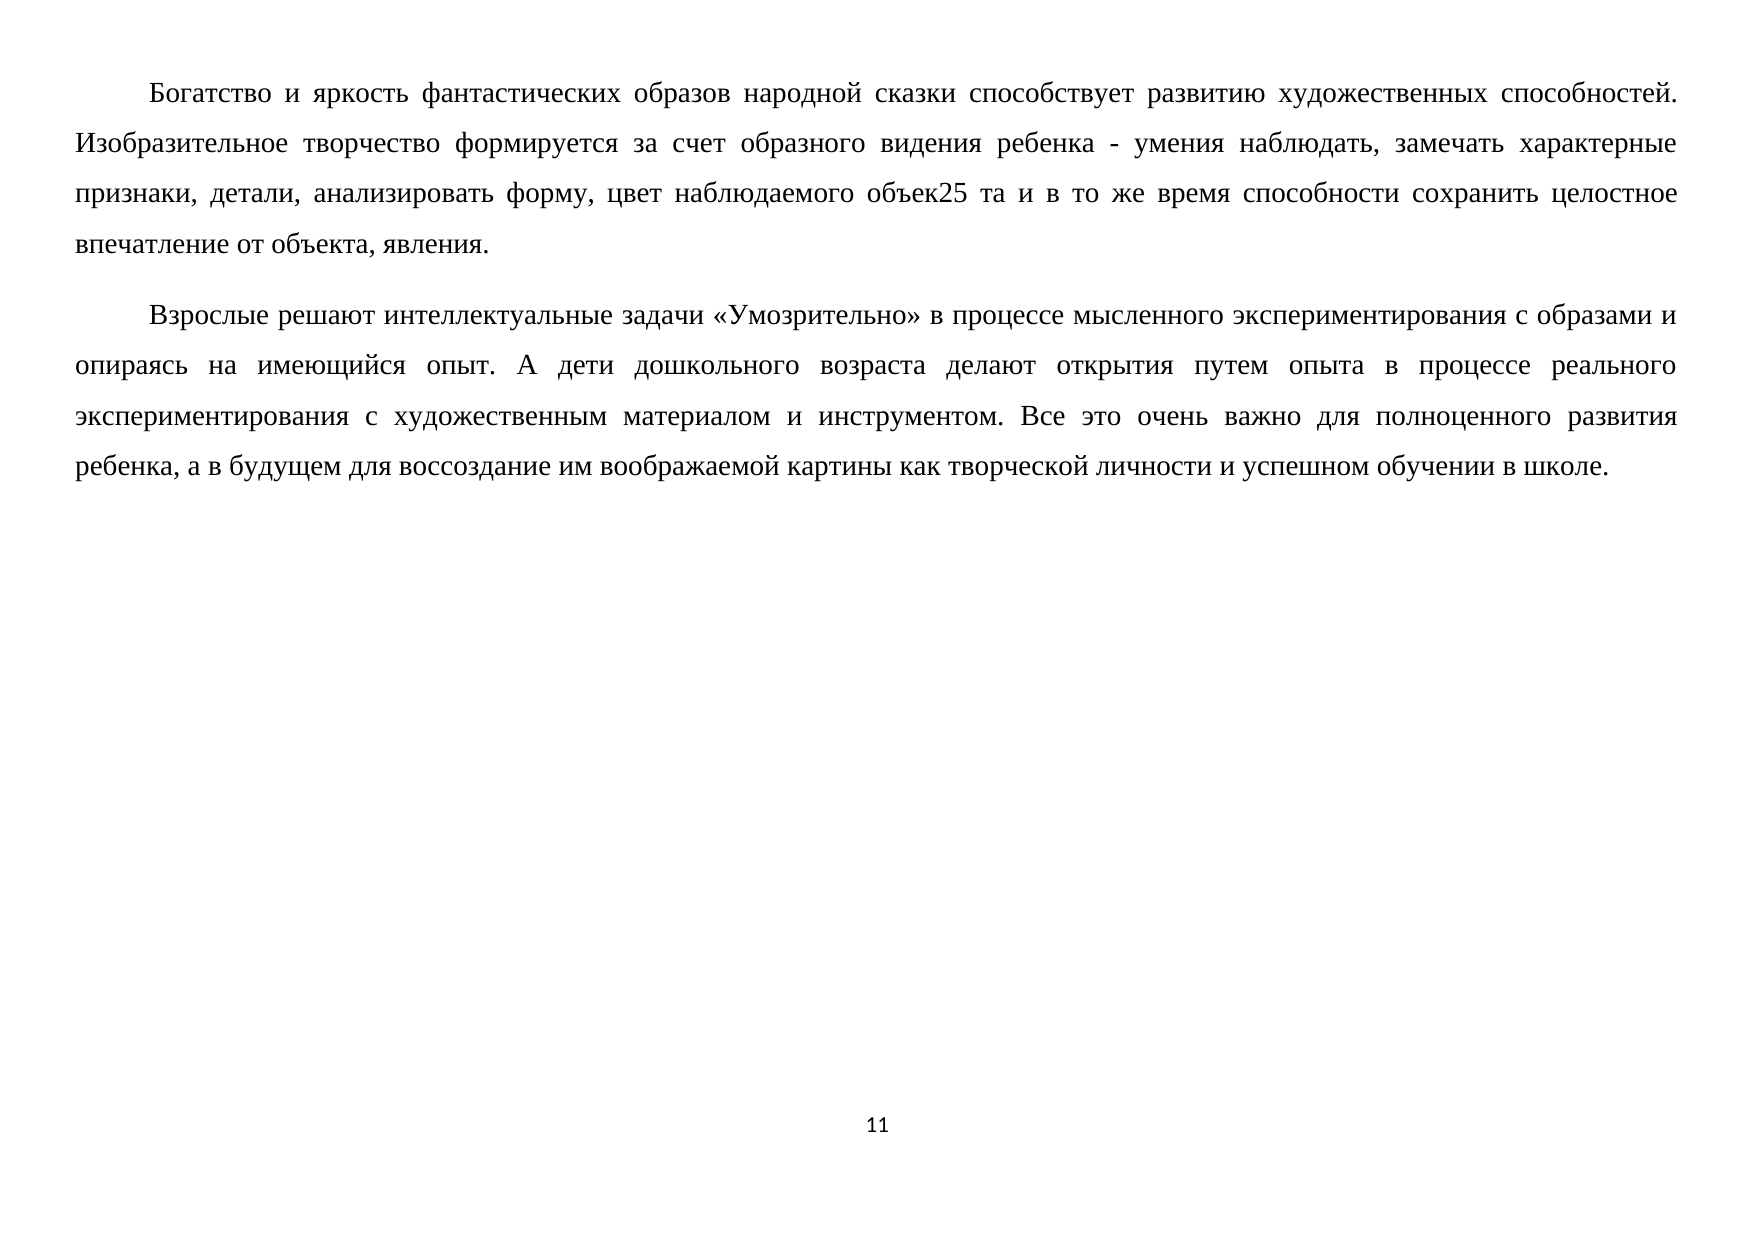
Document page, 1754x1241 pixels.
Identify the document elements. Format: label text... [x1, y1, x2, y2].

text Богатство и яркость фантастических образов народной сказки способствует развитию художественных способностей. Изобразительное творчество формируется за счет образного видения ребенка - умения наблюдать, замечать характерные признаки, детали, анализировать форму, цвет наблюдаемого объек25 та и в то же время способности сохранить целостное впечатление от объекта, явления. [75, 75, 1679, 259]
text Взрослые решают интеллектуальные задачи «Умозрительно» в процессе мысленного экспериментирования с образами и опираясь на имеющийся опыт. А дети дошкольного возраста делают открытия путем опыта в процессе реального экспериментирования с художественным материалом и инструментом. Все это очень важно для полноценного развития ребенка, а в будущем для воссоздание им воображаемой картины как творческой личности и успешном обучении в школе. [75, 297, 1679, 482]
